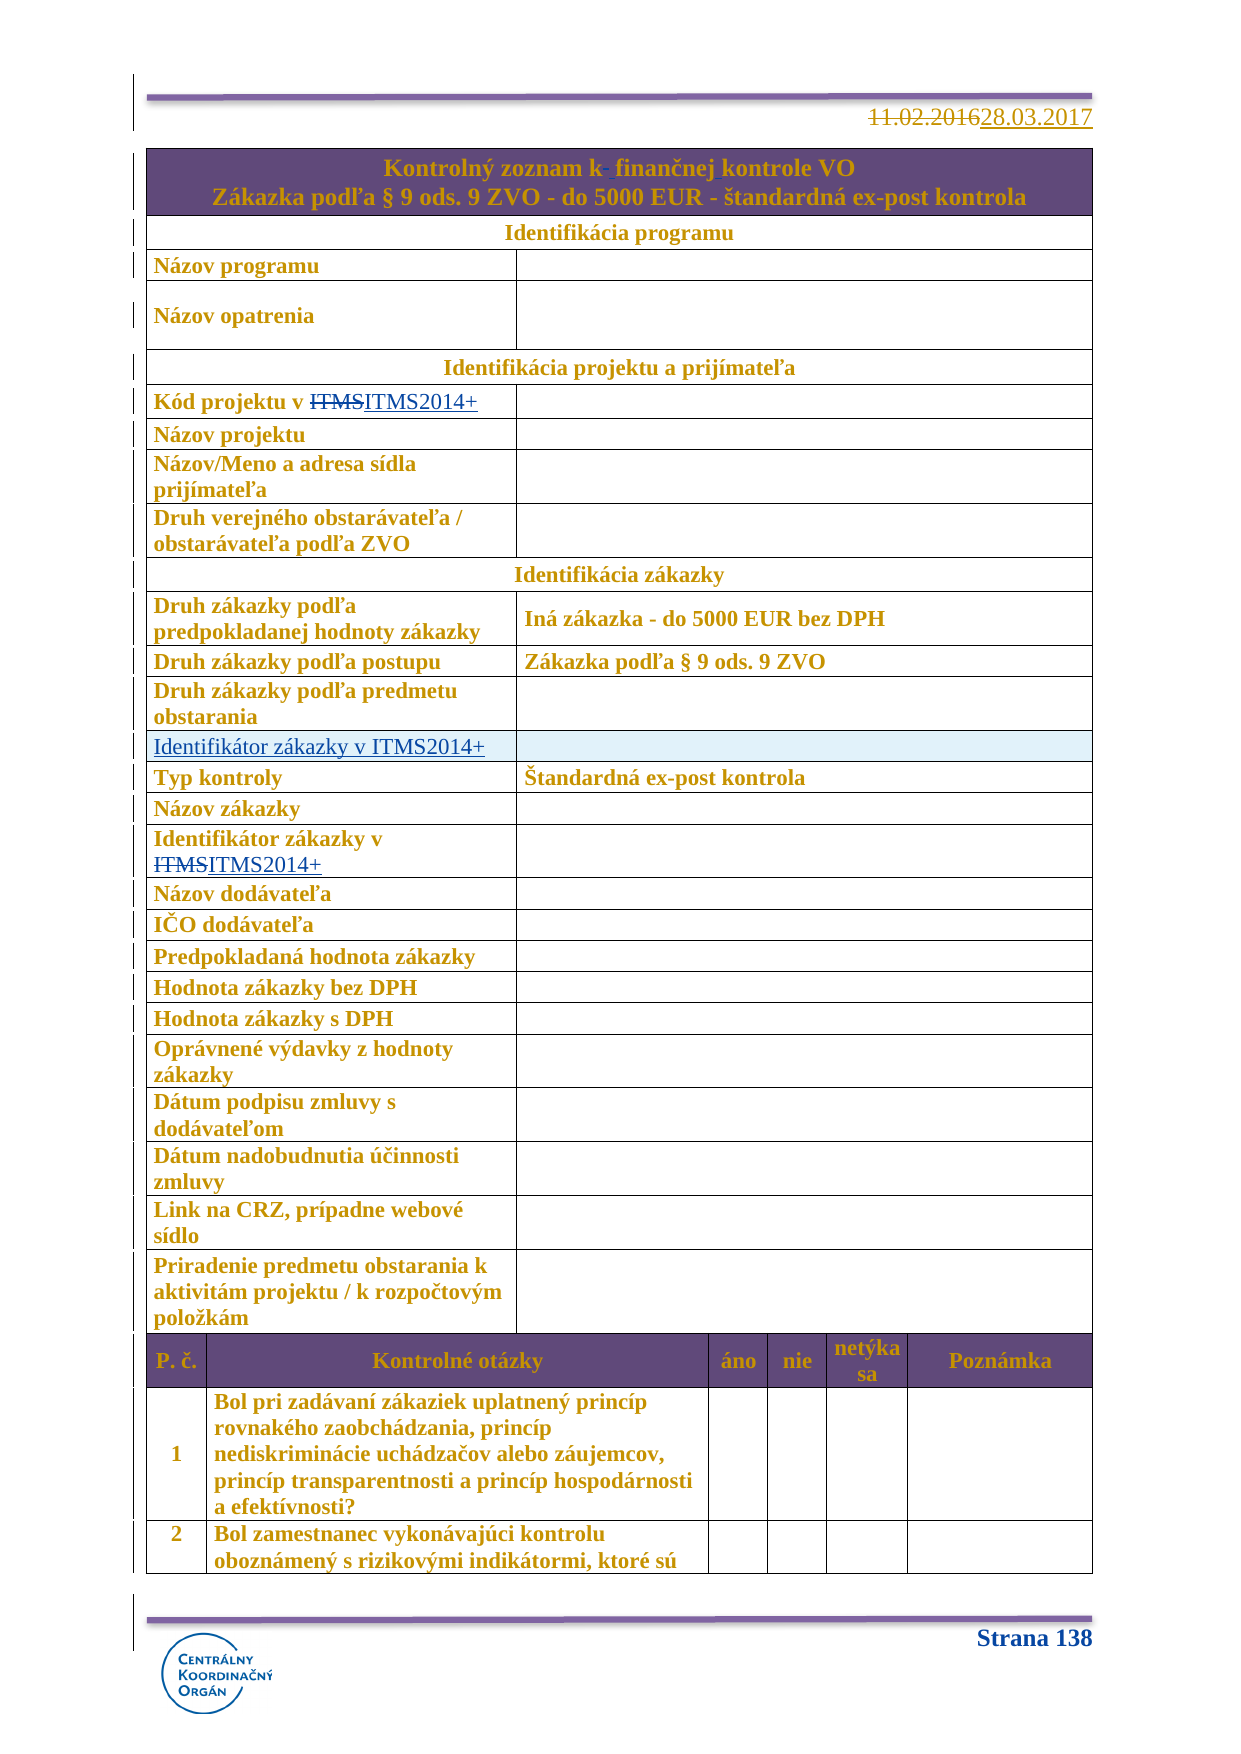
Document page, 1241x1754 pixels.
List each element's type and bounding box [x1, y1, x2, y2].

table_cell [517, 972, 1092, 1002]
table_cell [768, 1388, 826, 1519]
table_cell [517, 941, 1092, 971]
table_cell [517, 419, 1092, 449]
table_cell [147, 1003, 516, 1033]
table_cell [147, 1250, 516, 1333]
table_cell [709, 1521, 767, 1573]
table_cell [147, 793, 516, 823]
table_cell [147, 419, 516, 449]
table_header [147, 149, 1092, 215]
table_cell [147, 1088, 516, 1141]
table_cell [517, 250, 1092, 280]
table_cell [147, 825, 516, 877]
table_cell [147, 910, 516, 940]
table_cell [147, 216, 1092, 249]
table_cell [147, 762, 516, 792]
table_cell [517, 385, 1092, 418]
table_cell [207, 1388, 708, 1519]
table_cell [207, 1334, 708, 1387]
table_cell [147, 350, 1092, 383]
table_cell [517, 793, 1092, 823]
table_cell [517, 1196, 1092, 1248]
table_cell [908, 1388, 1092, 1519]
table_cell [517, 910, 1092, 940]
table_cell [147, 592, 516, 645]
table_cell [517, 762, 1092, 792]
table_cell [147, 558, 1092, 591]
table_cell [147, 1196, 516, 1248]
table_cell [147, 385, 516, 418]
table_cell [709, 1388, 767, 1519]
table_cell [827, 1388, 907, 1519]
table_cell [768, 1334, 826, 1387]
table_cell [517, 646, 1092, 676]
picture [159, 1631, 272, 1713]
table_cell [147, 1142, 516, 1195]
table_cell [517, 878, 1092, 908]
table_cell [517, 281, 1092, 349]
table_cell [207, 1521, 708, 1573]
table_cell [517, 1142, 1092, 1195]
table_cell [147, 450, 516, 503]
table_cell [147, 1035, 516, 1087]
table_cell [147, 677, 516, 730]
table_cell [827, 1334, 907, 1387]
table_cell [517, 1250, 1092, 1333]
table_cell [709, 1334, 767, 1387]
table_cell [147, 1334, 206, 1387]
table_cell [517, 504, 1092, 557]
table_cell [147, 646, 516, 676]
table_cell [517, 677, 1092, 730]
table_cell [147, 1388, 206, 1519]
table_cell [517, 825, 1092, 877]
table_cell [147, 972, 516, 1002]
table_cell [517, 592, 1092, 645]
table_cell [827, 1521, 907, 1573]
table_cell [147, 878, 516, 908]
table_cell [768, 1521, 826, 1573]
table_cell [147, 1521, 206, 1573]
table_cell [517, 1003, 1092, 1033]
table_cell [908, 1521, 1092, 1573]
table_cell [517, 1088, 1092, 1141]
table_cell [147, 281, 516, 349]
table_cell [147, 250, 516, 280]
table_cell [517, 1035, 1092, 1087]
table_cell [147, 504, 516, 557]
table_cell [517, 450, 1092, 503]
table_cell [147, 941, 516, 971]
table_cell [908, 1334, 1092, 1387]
